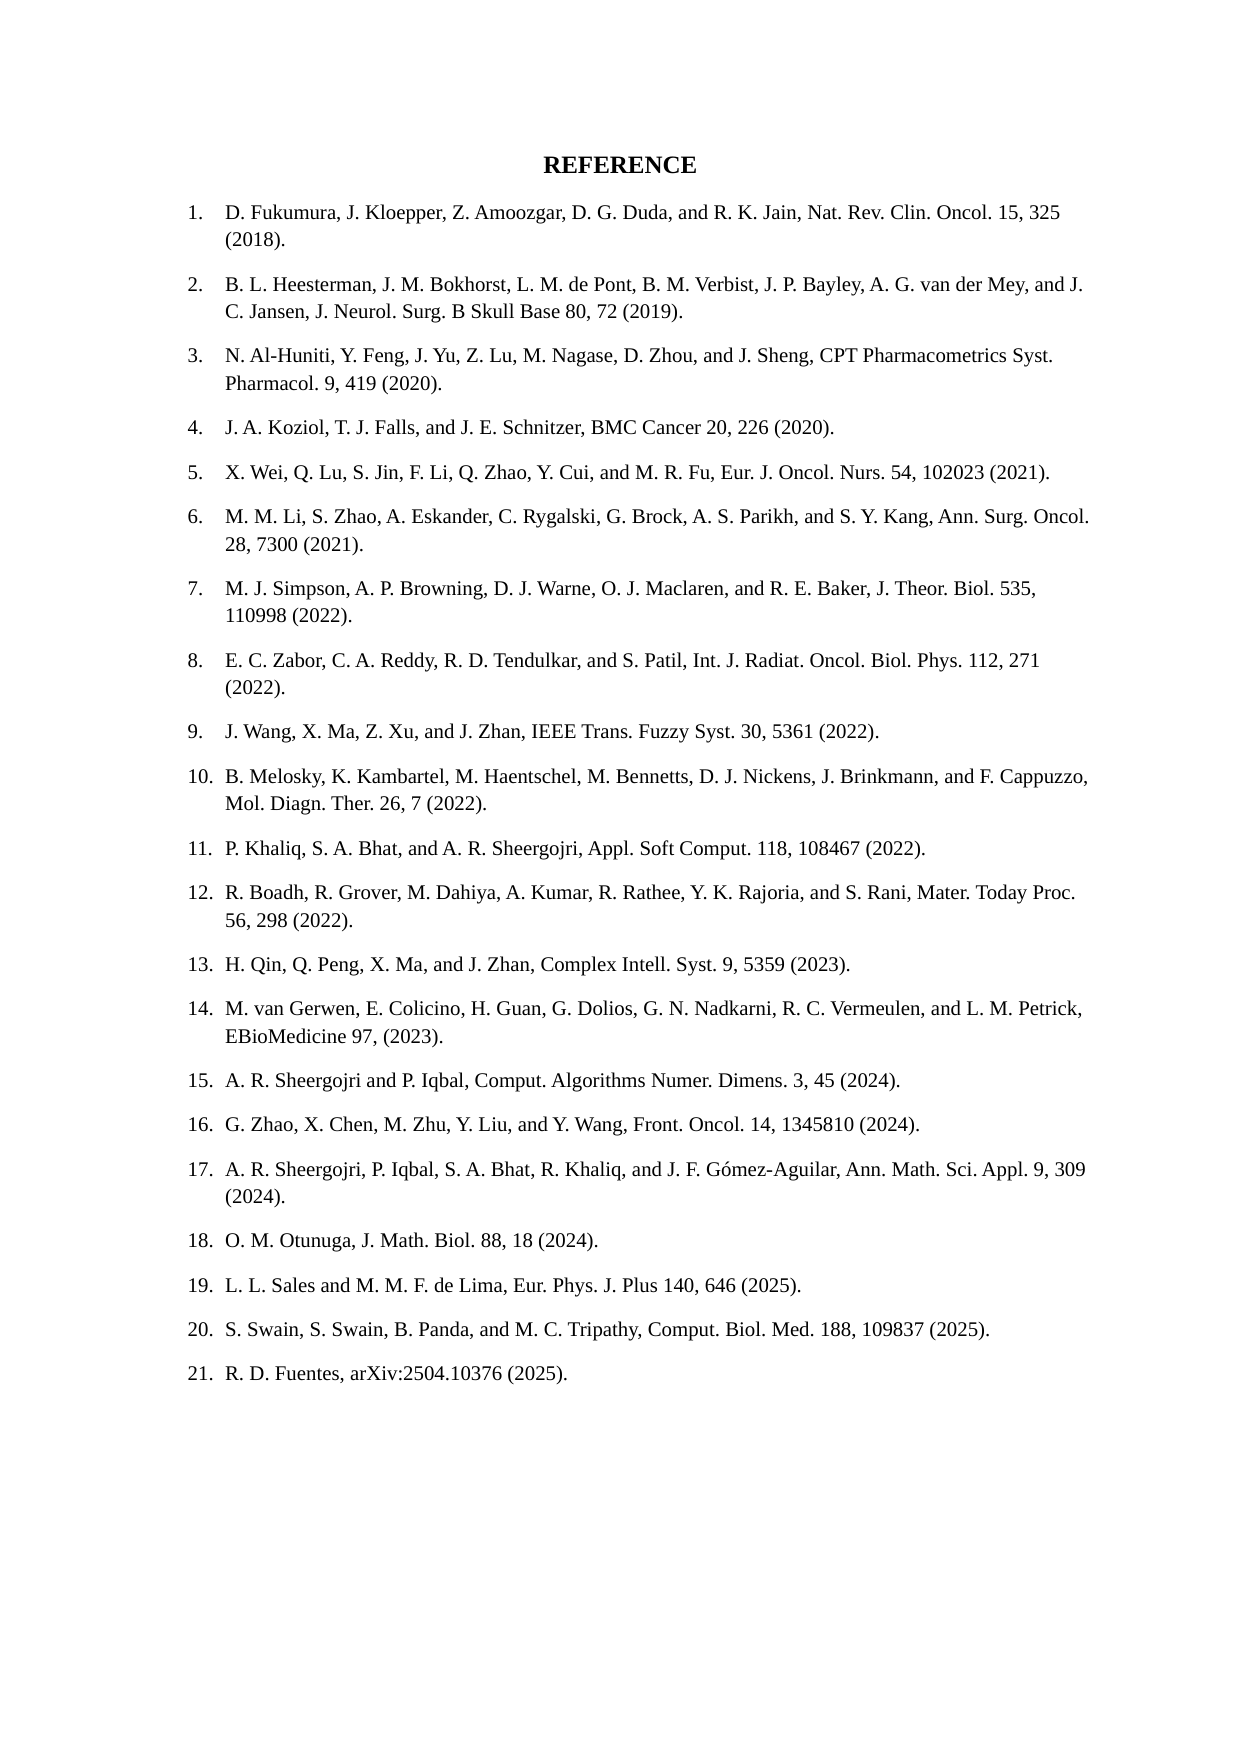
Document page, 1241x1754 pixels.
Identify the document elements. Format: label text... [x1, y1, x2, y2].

list X. Wei, Q. Lu, S. Jin, F. Li, Q. Zhao, Y. Cui, and M. R. Fu, Eur. J. Oncol. Nurs. 54, 102023 (2021). [187, 459, 1090, 484]
list J. A. Koziol, T. J. Falls, and J. E. Schnitzer, BMC Cancer 20, 226 (2020). [187, 415, 1090, 439]
list B. Melosky, K. Kambartel, M. Haentschel, M. Bennetts, D. J. Nickens, J. Brinkmann, and F. Cappuzzo, Mol. Diagn. Ther. 26, 7 (2022). [187, 764, 1090, 815]
list A. R. Sheergojri and P. Iqbal, Comput. Algorithms Numer. Dimens. 3, 45 (2024). [187, 1068, 1090, 1092]
list N. Al-Huniti, Y. Feng, J. Yu, Z. Lu, M. Nagase, D. Zhou, and J. Sheng, CPT Pharmacometrics Syst. Pharmacol. 9, 419 (2020). [187, 343, 1090, 395]
list L. L. Sales and M. M. F. de Lima, Eur. Phys. J. Plus 140, 646 (2025). [187, 1273, 1090, 1297]
list P. Khaliq, S. A. Bhat, and A. R. Sheergojri, Appl. Soft Comput. 118, 108467 (2022). [187, 836, 1090, 860]
list A. R. Sheergojri, P. Iqbal, S. A. Bhat, R. Khaliq, and J. F. Gómez-Aguilar, Ann. Math. Sci. Appl. 9, 309 (2024). [187, 1156, 1090, 1208]
list S. Swain, S. Swain, B. Panda, and M. C. Tripathy, Comput. Biol. Med. 188, 109837 (2025). [187, 1317, 1090, 1341]
list D. Fukumura, J. Kloepper, Z. Amoozgar, D. G. Duda, and R. K. Jain, Nat. Rev. Clin. Oncol. 15, 325 (2018). [187, 200, 1090, 251]
list R. Boadh, R. Grover, M. Dahiya, A. Kumar, R. Rathee, Y. K. Rajoria, and S. Rani, Mater. Today Proc. 56, 298 (2022). [187, 880, 1090, 932]
list G. Zhao, X. Chen, M. Zhu, Y. Liu, and Y. Wang, Front. Oncol. 14, 1345810 (2024). [187, 1112, 1090, 1136]
list H. Qin, Q. Peng, X. Ma, and J. Zhan, Complex Intell. Syst. 9, 5359 (2023). [187, 952, 1090, 976]
list M. M. Li, S. Zhao, A. Eskander, C. Rygalski, G. Brock, A. S. Parikh, and S. Y. Kang, Ann. Surg. Oncol. 28, 7300 (2021). [187, 504, 1090, 556]
list J. Wang, X. Ma, Z. Xu, and J. Zhan, IEEE Trans. Fuzzy Syst. 30, 5361 (2022). [187, 719, 1090, 743]
list M. J. Simpson, A. P. Browning, D. J. Warne, O. J. Maclaren, and R. E. Baker, J. Theor. Biol. 535, 110998 (2022). [187, 576, 1090, 627]
list B. L. Heesterman, J. M. Bokhorst, L. M. de Pont, B. M. Verbist, J. P. Bayley, A. G. van der Mey, and J. C. Jansen, J. Neurol. Surg. B Skull Base 80, 72 (2019). [187, 272, 1090, 323]
list R. D. Fuentes, arXiv:2504.10376 (2025). [187, 1361, 1090, 1385]
list M. van Gerwen, E. Colicino, H. Guan, G. Dolios, G. N. Nadkarni, R. C. Vermeulen, and L. M. Petrick, EBioMedicine 97, (2023). [187, 996, 1090, 1048]
list E. C. Zabor, C. A. Reddy, R. D. Tendulkar, and S. Patil, Int. J. Radiat. Oncol. Biol. Phys. 112, 271 (2022). [187, 648, 1090, 699]
text REFERENCE [150, 150, 1090, 179]
list O. M. Otunuga, J. Math. Biol. 88, 18 (2024). [187, 1228, 1090, 1252]
